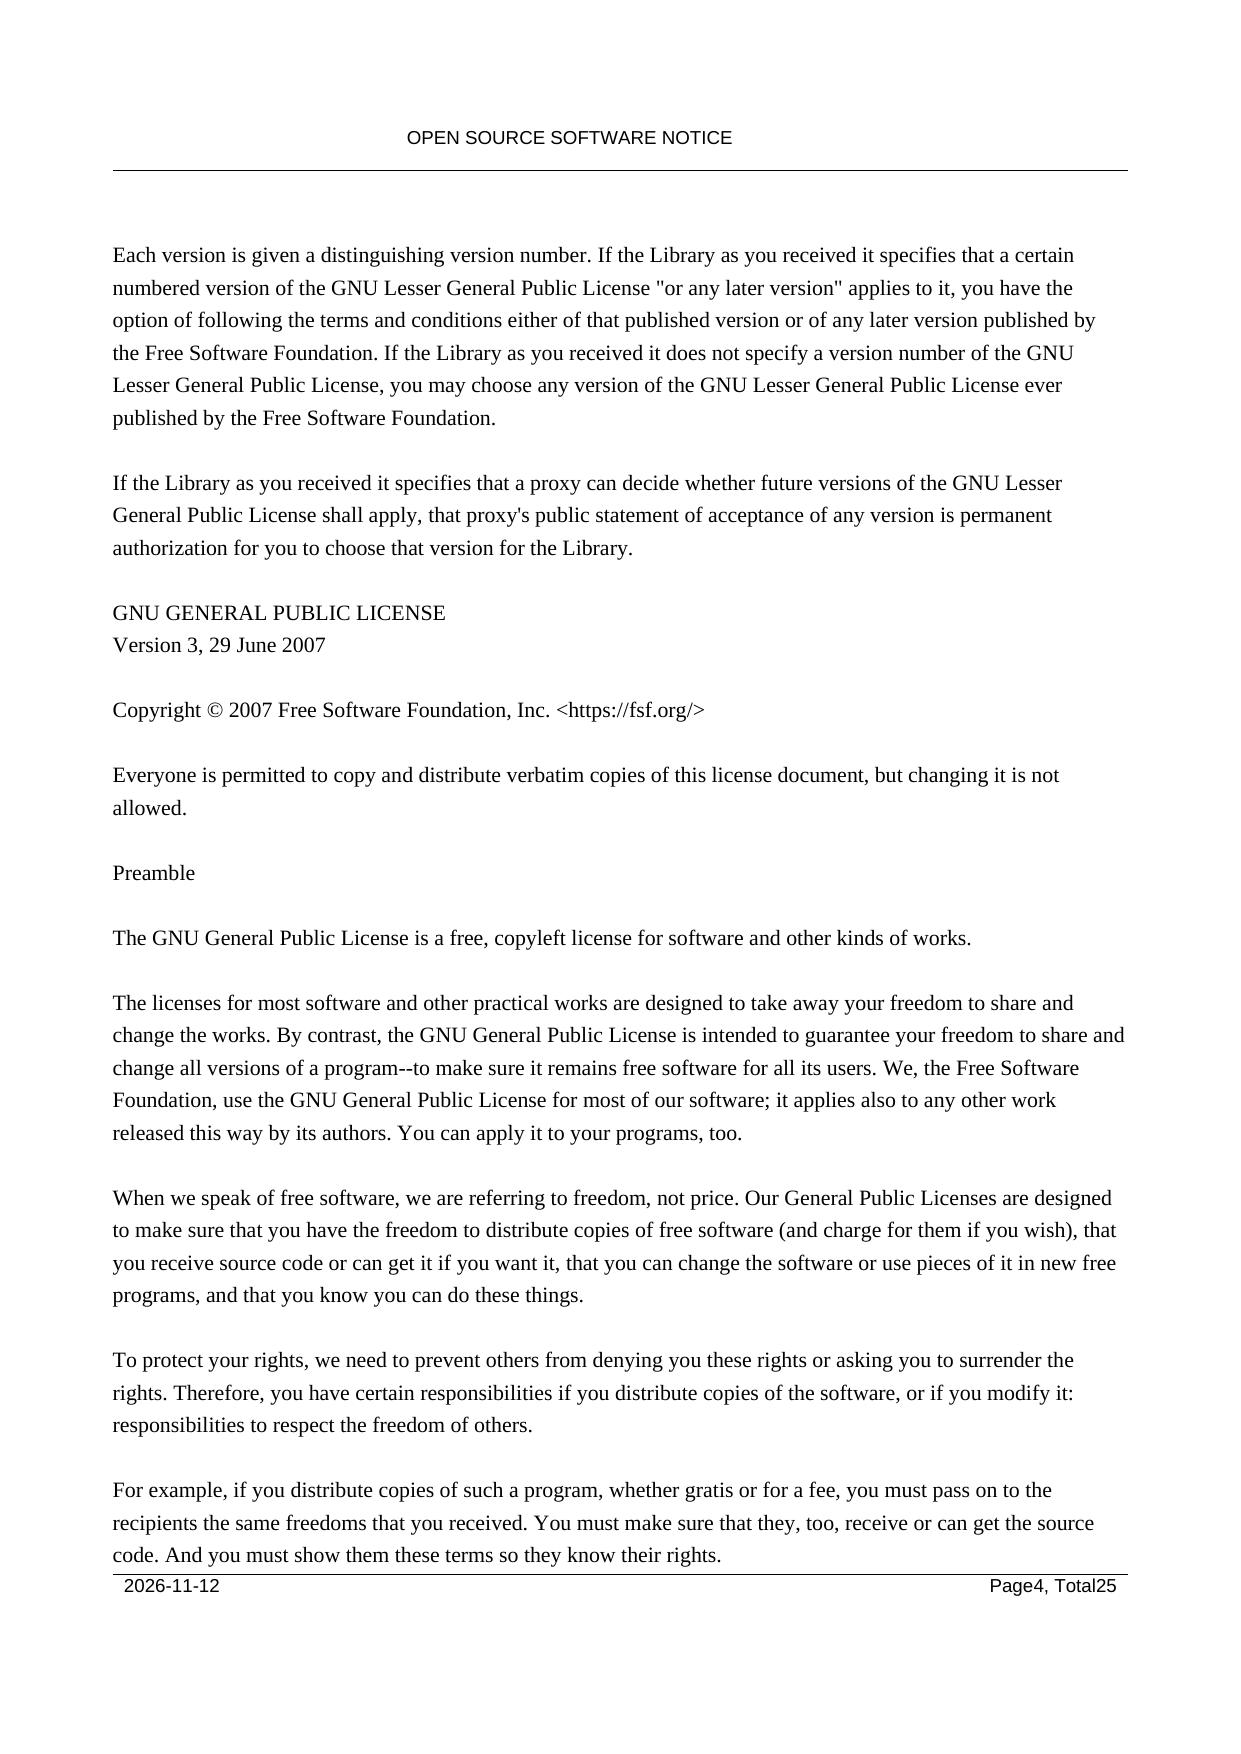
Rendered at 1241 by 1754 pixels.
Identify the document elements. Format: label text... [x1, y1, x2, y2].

text For example, if you distribute copies of such a program, whether gratis or for a fee, you must pass on to the recipients the same freedoms that you received. You must make sure that they, too, receive or can get the source code. And you must show them these terms so they know their rights. [112, 1474, 1128, 1571]
text Each version is given a distinguishing version number. If the Library as you received it specifies that a certain numbered version of the GNU Lesser General Public License "or any later version" applies to it, you have the option of following the terms and conditions either of that published version or of any later version published by the Free Software Foundation. If the Library as you received it does not specify a version number of the GNU Lesser General Public License, you may choose any version of the GNU Lesser General Public License ever published by the Free Software Foundation. [112, 239, 1128, 434]
text If the Library as you received it specifies that a proxy can decide whether future versions of the GNU Lesser General Public License shall apply, that proxy's public statement of acceptance of any version is permanent authorization for you to choose that version for the Library. [112, 466, 1128, 564]
text Everyone is permitted to copy and distribute verbatim copies of this license document, but changing it is not allowed. [112, 759, 1128, 824]
text Preamble [112, 856, 1128, 889]
text To protect your rights, we need to prevent others from denying you these rights or asking you to surrender the rights. Therefore, you have certain responsibilities if you distribute copies of the software, or if you modify it: responsibilities to respect the freedom of others. [112, 1344, 1128, 1441]
text The licenses for most software and other practical works are designed to take away your freedom to share and change the works. By contrast, the GNU General Public License is intended to guarantee your freedom to share and change all versions of a program--to make sure it remains free software for all its users. We, the Free Software Foundation, use the GNU General Public License for most of our software; it applies also to any other work released this way by its authors. You can apply it to your programs, too. [112, 986, 1128, 1149]
text When we speak of free software, we are referring to freedom, not price. Our General Public Licenses are designed to make sure that you have the freedom to distribute copies of free software (and charge for them if you wish), that you receive source code or can get it if you want it, that you can change the software or use pieces of it in new free programs, and that you know you can do these things. [112, 1181, 1128, 1311]
text Version 3, 29 June 2007 [112, 629, 1128, 661]
text Copyright © 2007 Free Software Foundation, Inc. <https://fsf.org/> [112, 694, 1128, 726]
text The GNU General Public License is a free, copyleft license for software and other kinds of works. [112, 921, 1128, 954]
text GNU GENERAL PUBLIC LICENSE [112, 596, 1128, 629]
